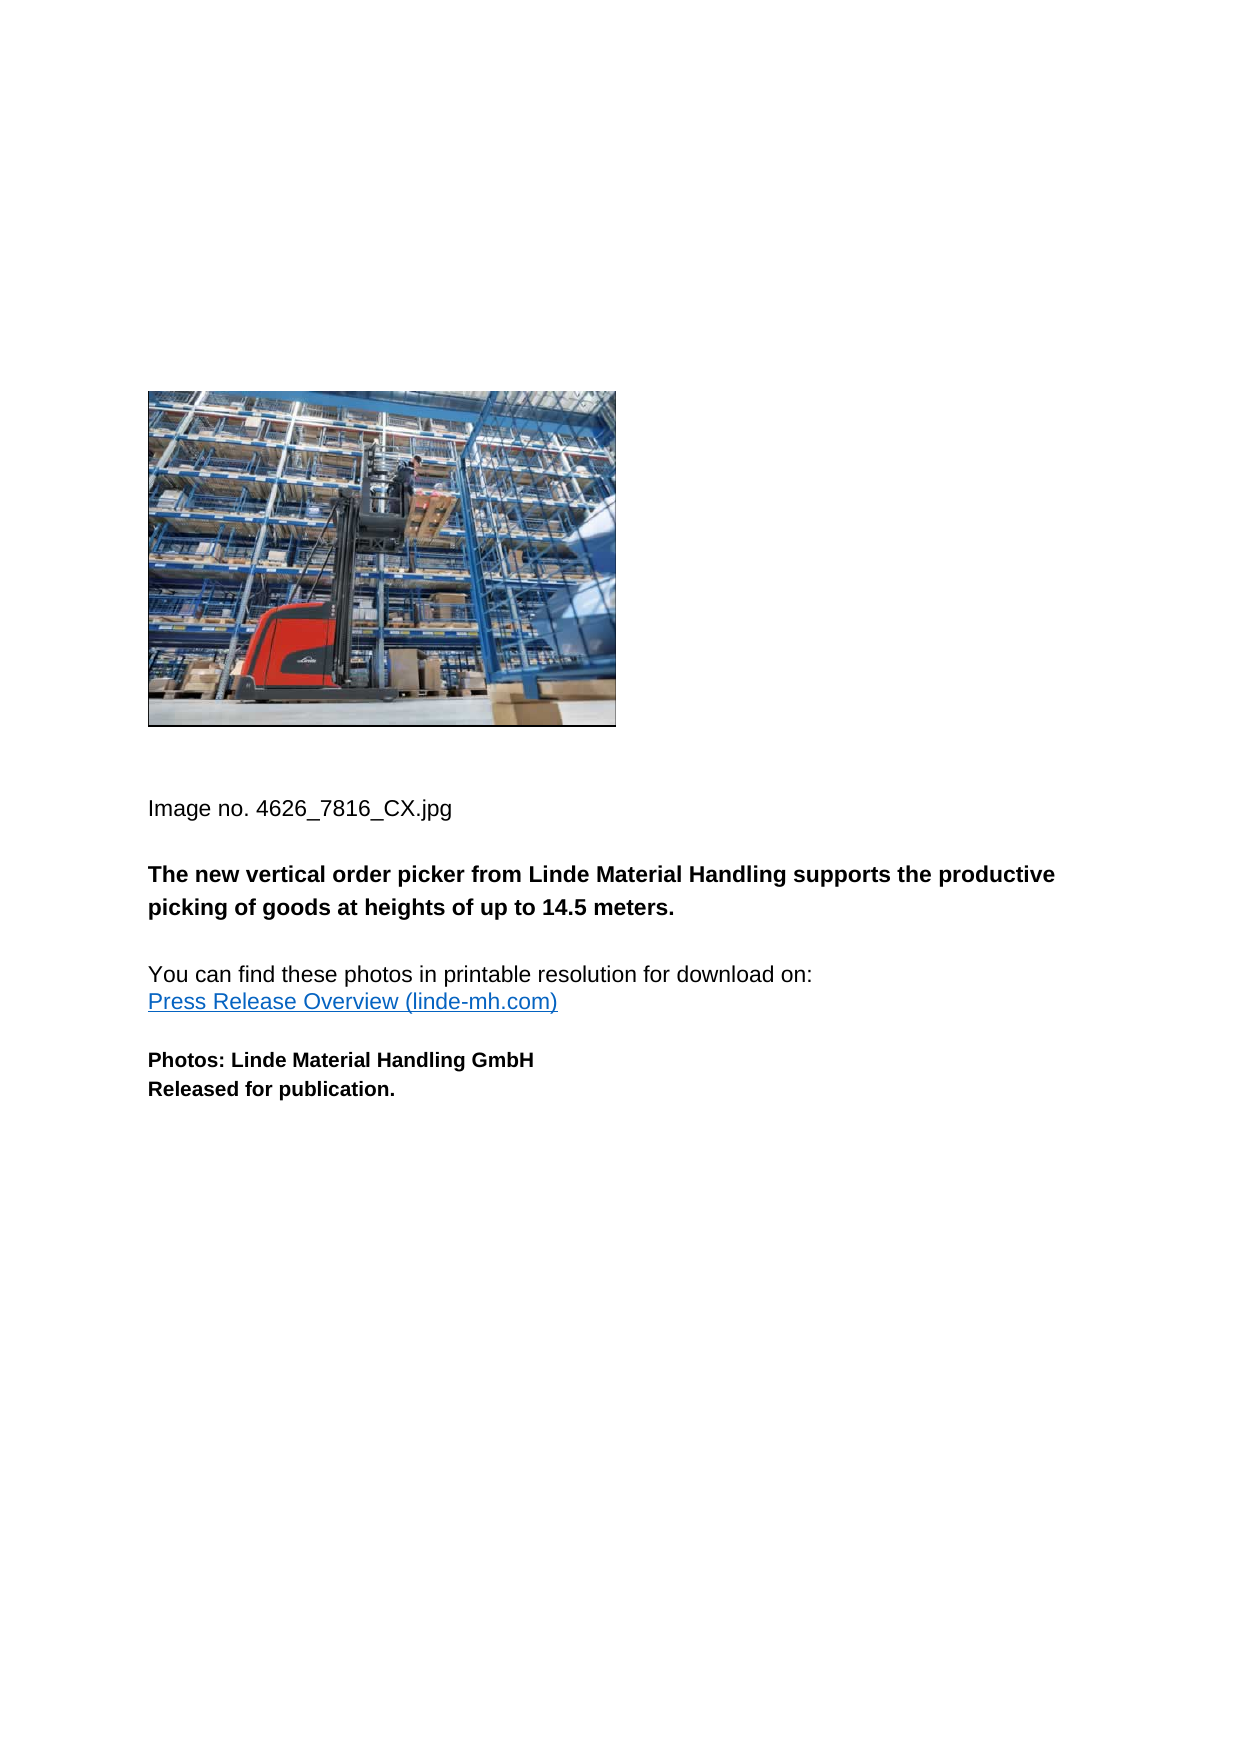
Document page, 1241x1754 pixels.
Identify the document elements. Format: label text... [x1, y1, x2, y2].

text Photos: Linde Material Handling GmbH [148, 1043, 1078, 1072]
text You can find these photos in printable resolution for download on: [148, 961, 1061, 988]
text Released for publication. [148, 1072, 1078, 1101]
text The new vertical order picker from Linde Material Handling supports the productive picking of goods at heights of up to 14.5 meters. [148, 855, 1078, 922]
picture [148, 391, 616, 725]
text Press Release Overview (linde-mh.com) [148, 988, 1061, 1014]
text Image no. 4626_7816_CX.jpg [148, 795, 1078, 821]
